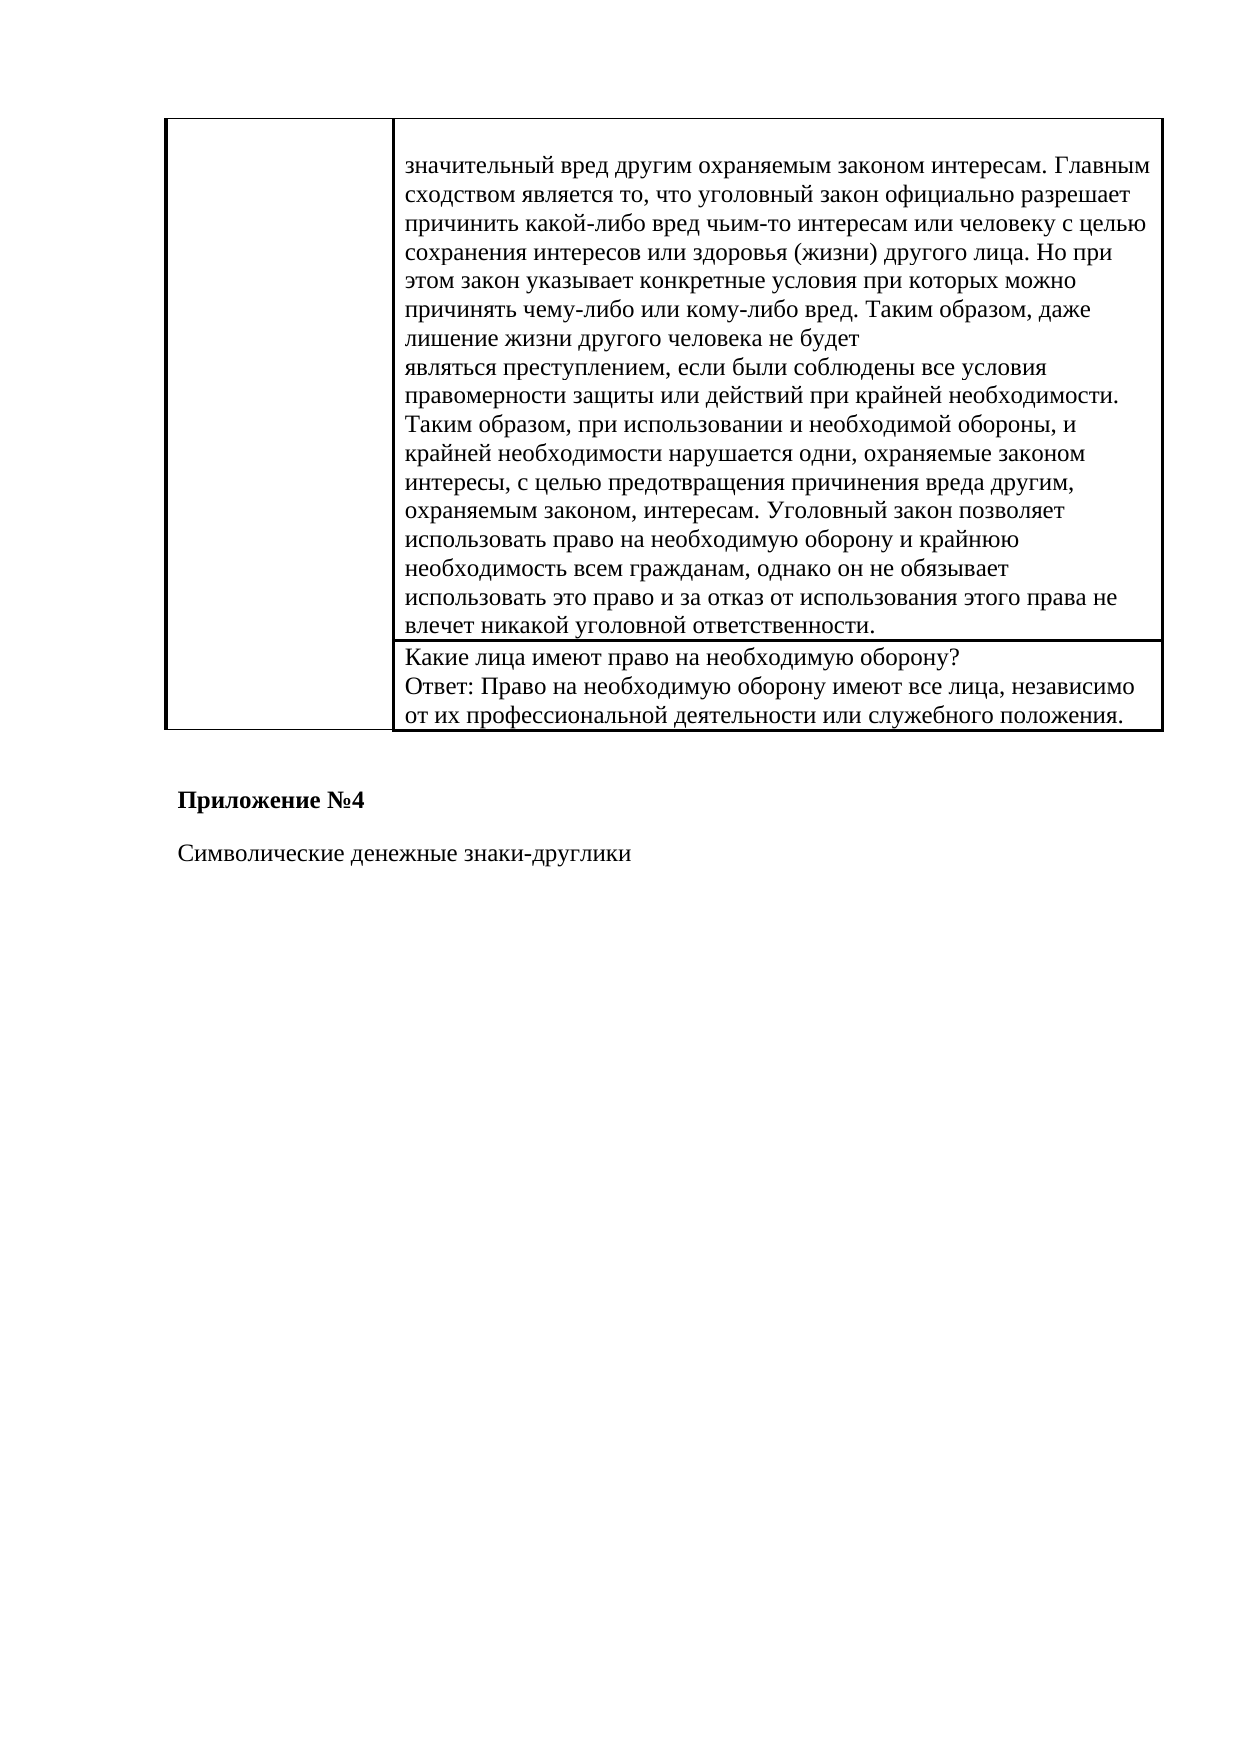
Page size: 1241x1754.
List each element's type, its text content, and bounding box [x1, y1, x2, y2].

text Приложение №4 [177, 785, 1152, 813]
text Символические денежные знаки-друглики [177, 838, 1152, 867]
table_cell Какие лица имеют право на необходимую оборону? Ответ: Право на необходимую оборону имеют все лица, независимо от их профессиональной деятельности или служебного положения. [395, 642, 1161, 728]
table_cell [395, 119, 1161, 639]
